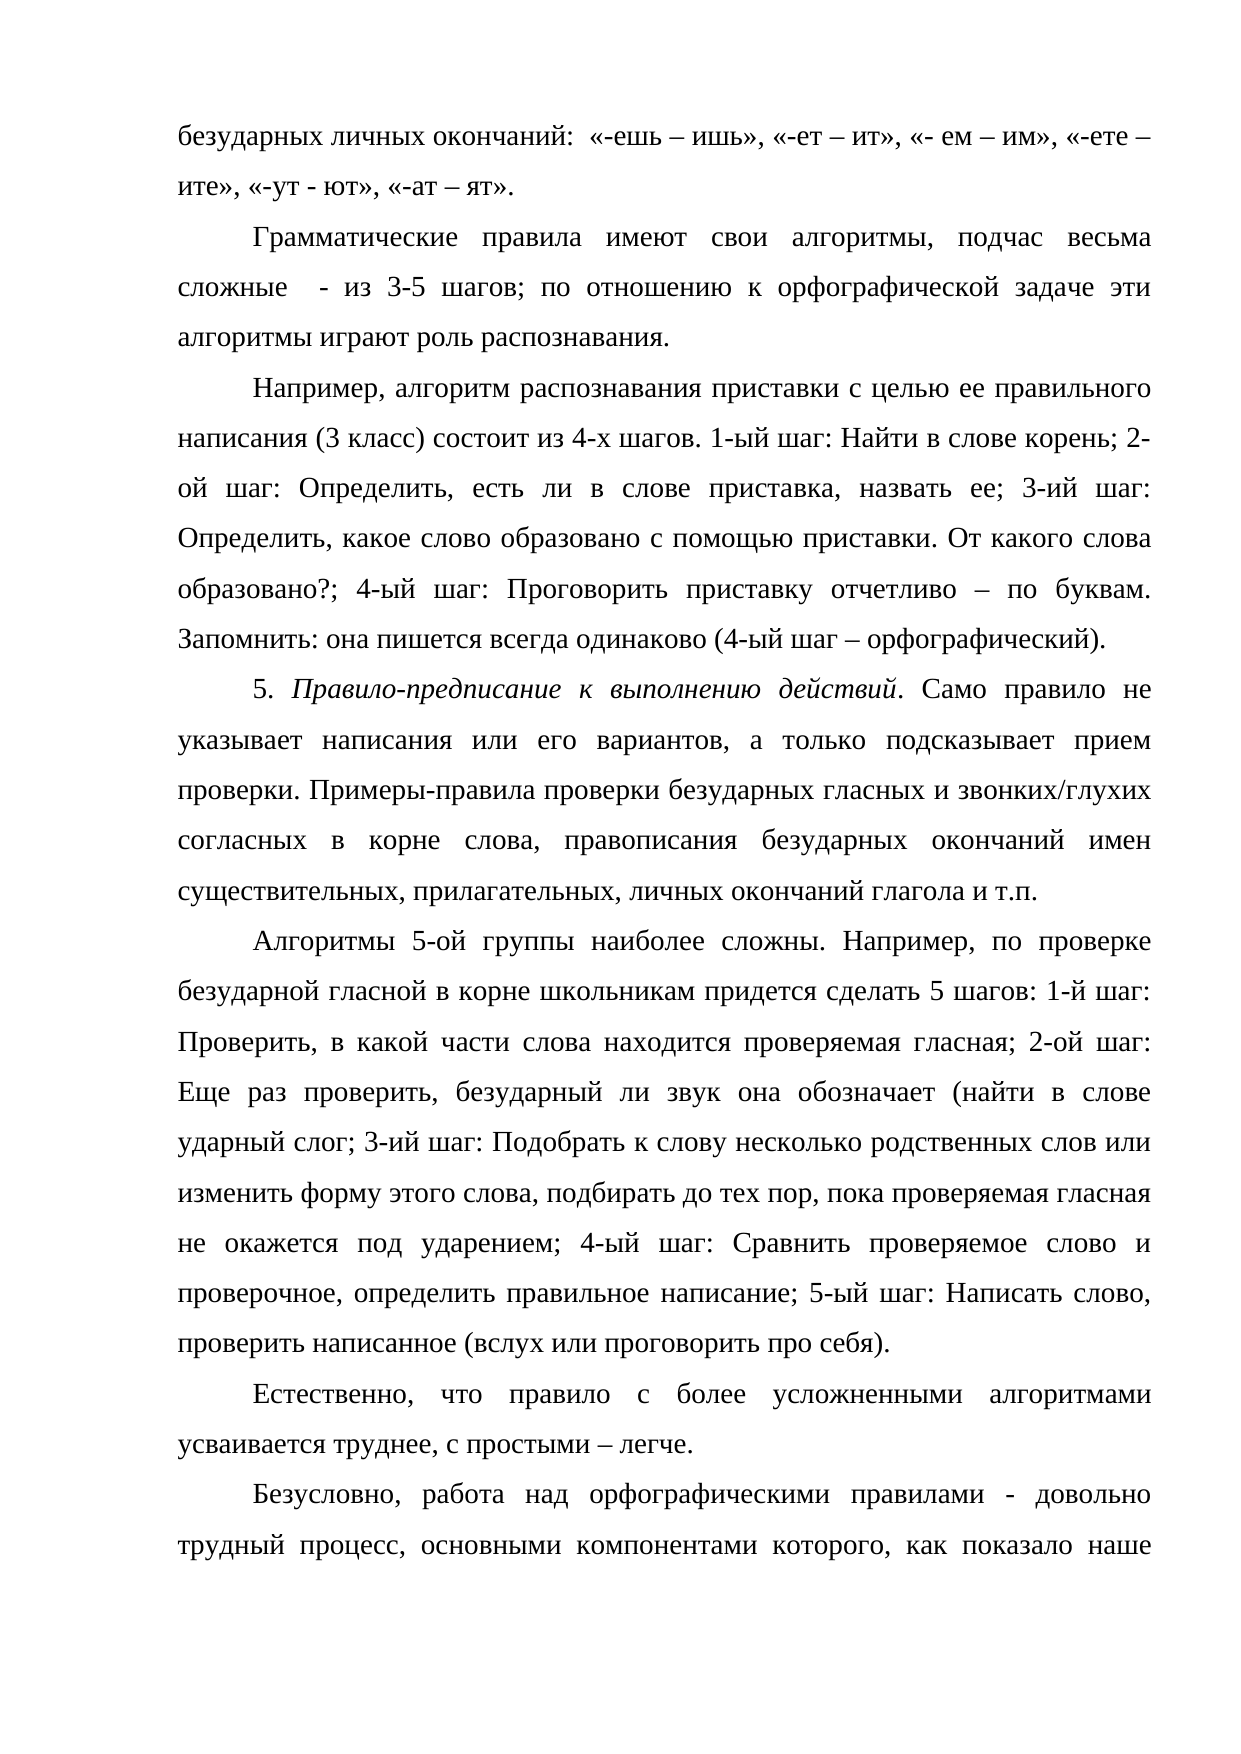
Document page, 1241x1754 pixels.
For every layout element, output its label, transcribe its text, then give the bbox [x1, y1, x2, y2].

text Например, алгоритм распознавания приставки с целью ее правильного написания (3 класс) состоит из 4-х шагов. 1-ый шаг: Найти в слове корень; 2-ой шаг: Определить, есть ли в слове приставка, назвать ее; 3-ий шаг: Определить, какое слово образовано с помощью приставки. От какого слова образовано?; 4-ый шаг: Проговорить приставку отчетливо – по буквам. Запомнить: она пишется всегда одинаково (4-ый шаг – орфографический). [177, 370, 1152, 655]
text Алгоритмы 5-ой группы наиболее сложны. Например, по проверке безударной гласной в корне школьникам придется сделать 5 шагов: 1-й шаг: Проверить, в какой части слова находится проверяемая гласная; 2-ой шаг: Еще раз проверить, безударный ли звук она обозначает (найти в слове ударный слог; 3-ий шаг: Подобрать к слову несколько родственных слов или изменить форму этого слова, подбирать до тех пор, пока проверяемая гласная не окажется под ударением; 4-ый шаг: Сравнить проверяемое слово и проверочное, определить правильное написание; 5-ый шаг: Написать слово, проверить написанное (вслух или проговорить про себя). [177, 923, 1152, 1359]
text Естественно, что правило с более усложненными алгоритмами усваивается труднее, с простыми – легче. [177, 1376, 1152, 1460]
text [177, 1477, 1152, 1560]
text 5. Правило-предписание к выполнению действий. Само правило не указывает написания или его вариантов, а только подсказывает прием проверки. Примеры-правила проверки безударных гласных и звонких/глухих согласных в корне слова, правописания безударных окончаний имен существительных, прилагательных, личных окончаний глагола и т.п. [177, 672, 1152, 906]
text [177, 118, 1152, 202]
text Грамматические правила имеют свои алгоритмы, подчас весьма сложные - из 3-5 шагов; по отношению к орфографической задаче эти алгоритмы играют роль распознавания. [177, 219, 1152, 353]
